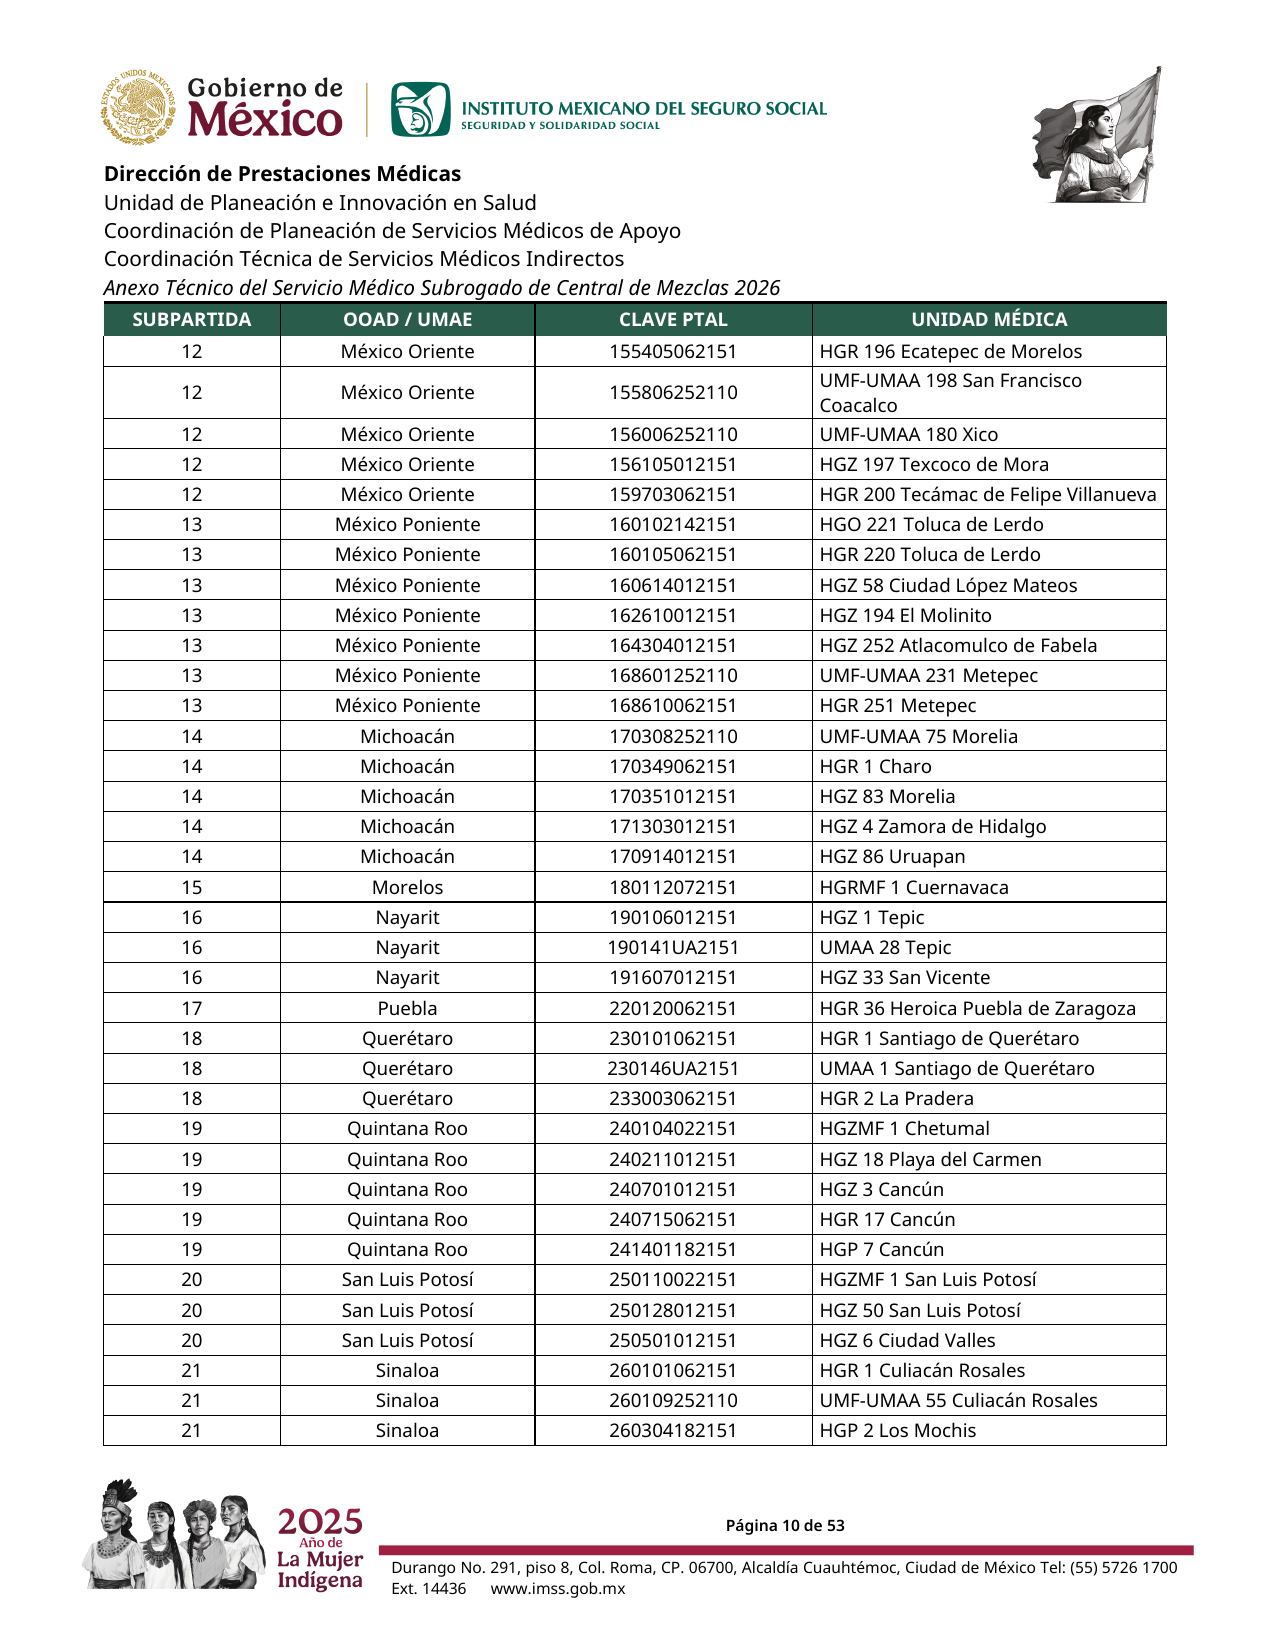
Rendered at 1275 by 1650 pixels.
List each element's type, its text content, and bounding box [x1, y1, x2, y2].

table_cell UMF-UMAA 55 Culiacán Rosales [813, 1386, 1166, 1415]
picture [122, 200, 127, 210]
table_cell Michoacán [281, 721, 534, 750]
picture [468, 200, 473, 210]
table_header SUBPARTIDA [104, 304, 280, 336]
table_cell 12 [104, 367, 280, 418]
table_cell HGR 17 Cancún [813, 1205, 1166, 1234]
table_cell Quintana Roo [281, 1144, 534, 1173]
table_cell México Poniente [281, 510, 534, 539]
table_cell México Oriente [281, 419, 534, 448]
table_cell Michoacán [281, 782, 534, 811]
picture [307, 200, 312, 210]
table_cell UMAA 1 Santiago de Querétaro [813, 1054, 1166, 1083]
picture [243, 200, 248, 210]
table_cell Quintana Roo [281, 1205, 534, 1234]
table_cell 164304012151 [536, 631, 812, 660]
table_cell 170914012151 [536, 842, 812, 871]
table_cell HGZ 18 Playa del Carmen [813, 1144, 1166, 1173]
table_cell San Luis Potosí [281, 1325, 534, 1354]
table_cell 230101062151 [536, 1023, 812, 1052]
table_cell HGZMF 1 Chetumal [813, 1114, 1166, 1143]
table_cell HGR 200 Tecámac de Felipe Villanueva [813, 480, 1166, 509]
picture [438, 200, 443, 210]
table_cell México Poniente [281, 691, 534, 720]
table_cell 12 [104, 449, 280, 478]
table_cell 20 [104, 1265, 280, 1294]
table_cell HGZ 4 Zamora de Hidalgo [813, 812, 1166, 841]
table_cell 171303012151 [536, 812, 812, 841]
picture [374, 200, 381, 209]
table_cell HGZ 3 Cancún [813, 1174, 1166, 1203]
table_cell HGZ 194 El Molinito [813, 600, 1166, 629]
table_cell 13 [104, 691, 280, 720]
table_cell San Luis Potosí [281, 1265, 534, 1294]
table_cell 13 [104, 661, 280, 690]
table_cell UMAA 28 Tepic [813, 933, 1166, 962]
table_cell México Oriente [281, 480, 534, 509]
table_cell 180112072151 [536, 872, 812, 901]
table_cell Morelos [281, 872, 534, 901]
table_cell México Poniente [281, 631, 534, 660]
table_cell 190106012151 [536, 903, 812, 932]
table_cell 15 [104, 872, 280, 901]
picture [363, 200, 368, 210]
table_cell Querétaro [281, 1084, 534, 1113]
table_cell 16 [104, 963, 280, 992]
table_cell 16 [104, 903, 280, 932]
table_cell HGZ 6 Ciudad Valles [813, 1325, 1166, 1354]
table_cell 241401182151 [536, 1235, 812, 1264]
table_cell Querétaro [281, 1054, 534, 1083]
table_cell 156105012151 [536, 449, 812, 478]
table_cell Quintana Roo [281, 1235, 534, 1264]
table_cell 16 [104, 933, 280, 962]
table_cell 155806252110 [536, 367, 812, 418]
table_cell Sinaloa [281, 1386, 534, 1415]
table_cell México Poniente [281, 600, 534, 629]
table_cell Nayarit [281, 933, 534, 962]
table_cell 260304182151 [536, 1416, 812, 1445]
table_cell Querétaro [281, 1023, 534, 1052]
table_cell 13 [104, 600, 280, 629]
table_cell 170308252110 [536, 721, 812, 750]
table_cell 13 [104, 540, 280, 569]
table_cell 260101062151 [536, 1356, 812, 1385]
table_header UNIDAD MÉDICA [813, 304, 1167, 336]
table_cell Puebla [281, 993, 534, 1022]
table_cell 19 [104, 1205, 280, 1234]
table_cell 162610012151 [536, 600, 812, 629]
table_cell 233003062151 [536, 1084, 812, 1113]
table_cell HGR 220 Toluca de Lerdo [813, 540, 1166, 569]
table_cell Nayarit [281, 903, 534, 932]
table_cell HGZ 197 Texcoco de Mora [813, 449, 1166, 478]
table_cell 19 [104, 1144, 280, 1173]
table_cell 14 [104, 751, 280, 781]
table_cell 18 [104, 1084, 280, 1113]
table_cell 21 [104, 1416, 280, 1445]
table_cell HGZ 86 Uruapan [813, 842, 1166, 871]
table_cell 190141UA2151 [536, 933, 812, 962]
table_cell HGR 1 Charo [813, 751, 1166, 781]
table_cell HGO 221 Toluca de Lerdo [813, 510, 1166, 539]
table_cell HGZ 50 San Luis Potosí [813, 1295, 1166, 1324]
table_cell Quintana Roo [281, 1114, 534, 1143]
table_cell 240211012151 [536, 1144, 812, 1173]
table_cell 12 [104, 419, 280, 448]
table_cell 14 [104, 842, 280, 871]
table_cell HGR 1 Santiago de Querétaro [813, 1023, 1166, 1052]
table_cell 250501012151 [536, 1325, 812, 1354]
table_cell Sinaloa [281, 1416, 534, 1445]
table_cell HGR 36 Heroica Puebla de Zaragoza [813, 993, 1166, 1022]
table_cell 240701012151 [536, 1174, 812, 1203]
table_cell Michoacán [281, 842, 534, 871]
table_cell HGZ 58 Ciudad López Mateos [813, 570, 1166, 599]
table_cell 14 [104, 721, 280, 750]
table_cell HGR 2 La Pradera [813, 1084, 1166, 1113]
table_cell HGZMF 1 San Luis Potosí [813, 1265, 1166, 1294]
table_cell 20 [104, 1325, 280, 1354]
table_cell 156006252110 [536, 419, 812, 448]
table_cell HGP 2 Los Mochis [813, 1416, 1166, 1445]
table_cell HGZ 1 Tepic [813, 903, 1166, 932]
table_header OOAD / UMAE [281, 304, 534, 336]
table_cell 18 [104, 1054, 280, 1083]
table_cell 14 [104, 812, 280, 841]
table_cell 19 [104, 1235, 280, 1264]
table_cell 155405062151 [536, 336, 812, 366]
table_cell 20 [104, 1295, 280, 1324]
table_cell 12 [104, 480, 280, 509]
table_cell Michoacán [281, 812, 534, 841]
table_cell 170349062151 [536, 751, 812, 781]
table_cell HGZ 83 Morelia [813, 782, 1166, 811]
table_cell UMF-UMAA 231 Metepec [813, 661, 1166, 690]
table_cell Quintana Roo [281, 1174, 534, 1203]
table_cell 160105062151 [536, 540, 812, 569]
table_cell HGP 7 Cancún [813, 1235, 1166, 1264]
table_cell 230146UA2151 [536, 1054, 812, 1083]
table_cell UMF-UMAA 180 Xico [813, 419, 1166, 448]
table_cell 13 [104, 510, 280, 539]
picture [425, 200, 432, 209]
picture [6, 1463, 1267, 1604]
table_cell 160614012151 [536, 570, 812, 599]
table_cell 21 [104, 1356, 280, 1385]
table_cell 220120062151 [536, 993, 812, 1022]
table_cell 13 [104, 631, 280, 660]
picture [34, 2, 1235, 210]
table_cell 168610062151 [536, 691, 812, 720]
table_cell México Oriente [281, 449, 534, 478]
table_cell 250110022151 [536, 1265, 812, 1294]
table_cell HGR 251 Metepec [813, 691, 1166, 720]
table_cell HGR 196 Ecatepec de Morelos [813, 336, 1166, 366]
table_cell UMF-UMAA 75 Morelia [813, 721, 1166, 750]
table_cell 168601252110 [536, 661, 812, 690]
table_cell 12 [104, 336, 280, 366]
table_header CLAVE PTAL [536, 304, 812, 336]
picture [294, 200, 301, 209]
table_cell 260109252110 [536, 1386, 812, 1415]
table_cell HGR 1 Culiacán Rosales [813, 1356, 1166, 1385]
table_cell 21 [104, 1386, 280, 1415]
table_cell México Oriente [281, 367, 534, 418]
table_cell 17 [104, 993, 280, 1022]
table_cell Nayarit [281, 963, 534, 992]
table_cell Sinaloa [281, 1356, 534, 1385]
table_cell 18 [104, 1023, 280, 1052]
table_cell 240715062151 [536, 1205, 812, 1234]
table_cell 240104022151 [536, 1114, 812, 1143]
table_cell 191607012151 [536, 963, 812, 992]
table_cell México Poniente [281, 540, 534, 569]
table_cell 159703062151 [536, 480, 812, 509]
table_cell 250128012151 [536, 1295, 812, 1324]
table_cell UMF-UMAA 198 San Francisco Coacalco [813, 367, 1166, 418]
table_cell Michoacán [281, 751, 534, 781]
table_cell San Luis Potosí [281, 1295, 534, 1324]
table_cell 160102142151 [536, 510, 812, 539]
table_cell 19 [104, 1174, 280, 1203]
table_cell 19 [104, 1114, 280, 1143]
table_cell México Poniente [281, 661, 534, 690]
table_cell HGZ 33 San Vicente [813, 963, 1166, 992]
picture [350, 200, 355, 210]
table_cell 170351012151 [536, 782, 812, 811]
table_cell HGZ 252 Atlacomulco de Fabela [813, 631, 1166, 660]
table_cell México Poniente [281, 570, 534, 599]
table_cell HGRMF 1 Cuernavaca [813, 872, 1166, 901]
table_cell 13 [104, 570, 280, 599]
table_cell 14 [104, 782, 280, 811]
table_cell México Oriente [281, 336, 534, 366]
